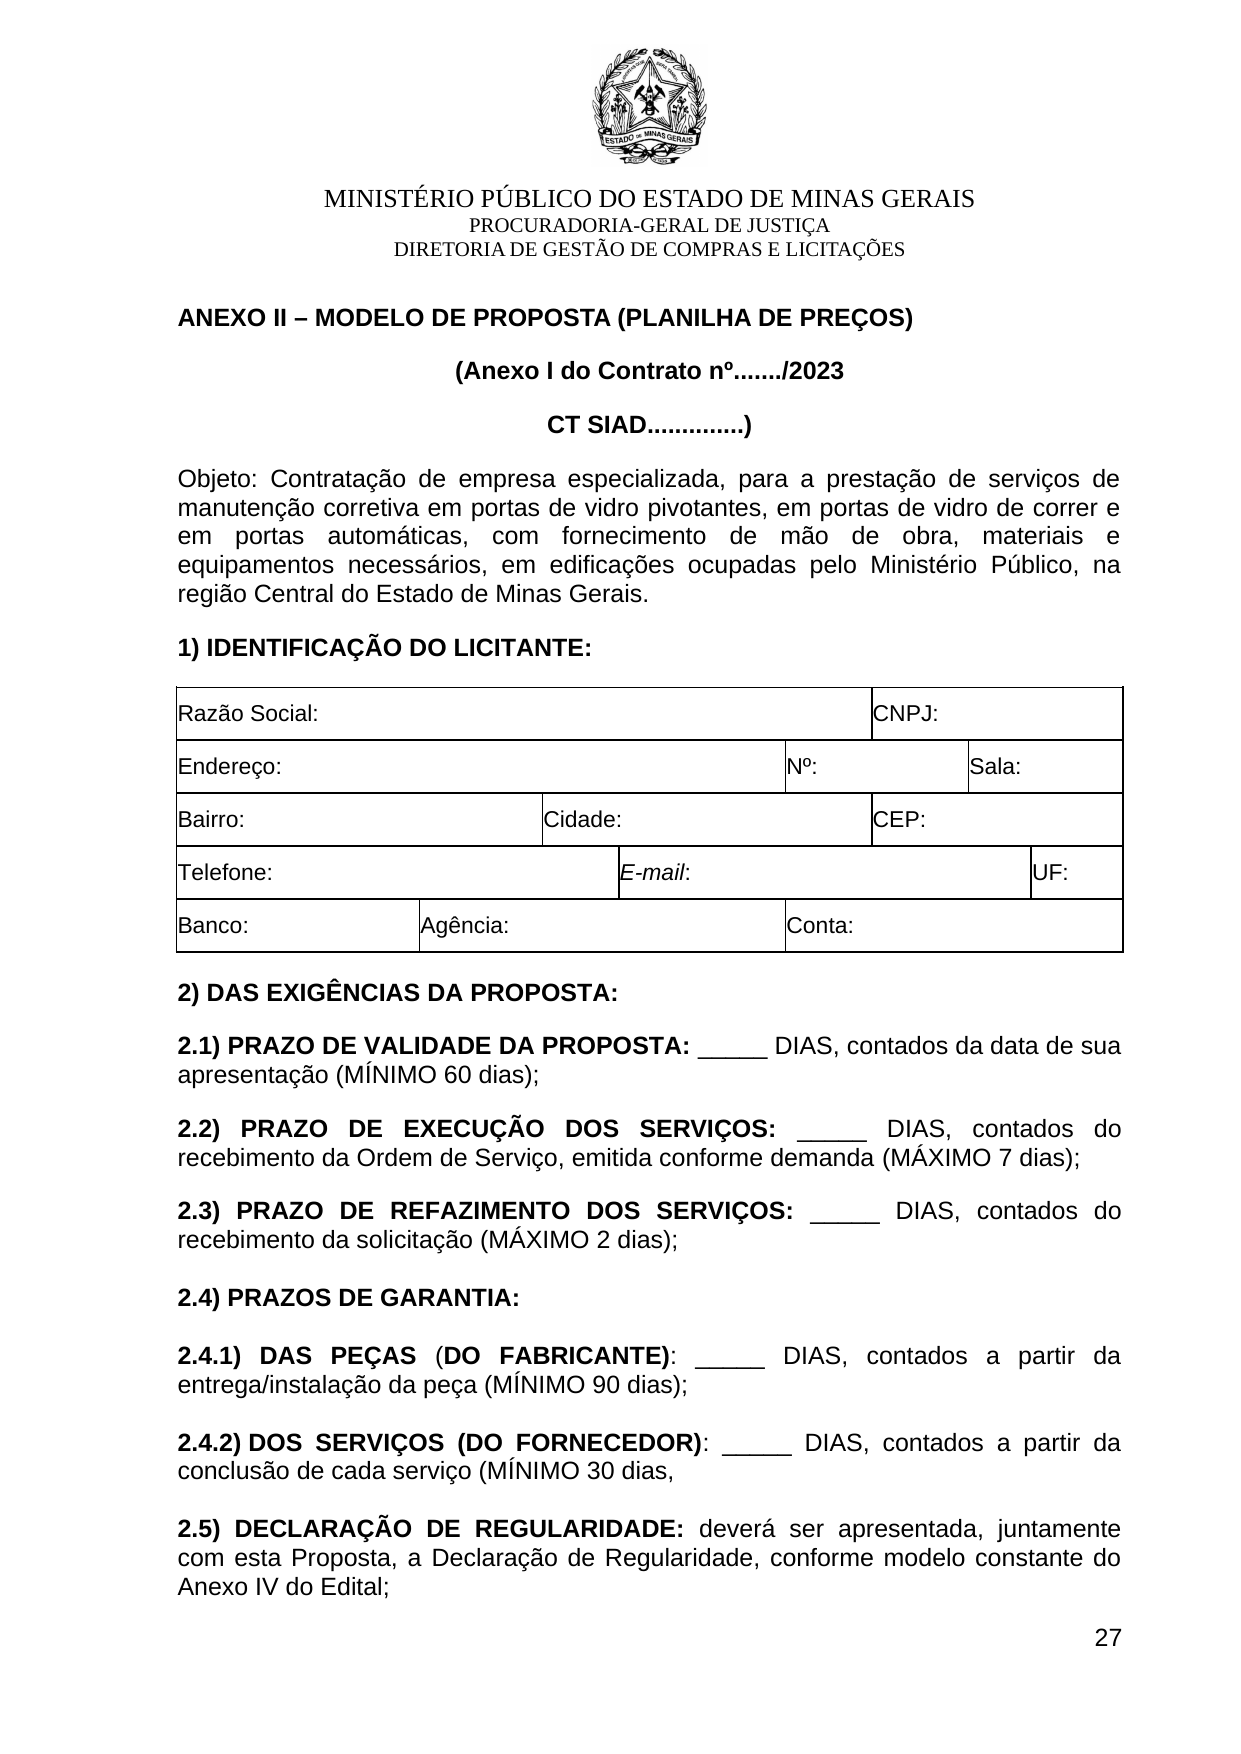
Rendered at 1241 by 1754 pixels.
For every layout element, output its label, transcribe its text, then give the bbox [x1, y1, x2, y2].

text 1) IDENTIFICAÇÃO DO LICITANTE: [177, 633, 1122, 661]
table_cell UF: [1032, 847, 1122, 898]
table_cell Agência: [420, 900, 785, 951]
table_cell E-mail: [620, 847, 1030, 898]
text 2.4.1) DAS PEÇAS (DO FABRICANTE): _____ DIAS, contados a partir da entrega/instalação da peça (MÍNIMO 90 dias); [177, 1341, 1122, 1398]
table_header Razão Social: [177, 688, 871, 739]
text Objeto: Contratação de empresa especializada, para a prestação de serviços de manutenção corretiva em portas de vidro pivotantes, em portas de vidro de correr e em portas automáticas, com fornecimento de mão de obra, materiais e equipamentos necessários, em edificações ocupadas pelo Ministério Público, na região Central do Estado de Minas Gerais. [177, 464, 1122, 608]
text 2) DAS EXIGÊNCIAS DA PROPOSTA: [177, 977, 1122, 1006]
table_cell Conta: [786, 900, 1122, 951]
table_cell Bairro: [177, 794, 542, 845]
table_cell CEP: [873, 794, 1122, 845]
table_cell Sala: [969, 741, 1122, 792]
table_cell Endereço: [177, 741, 785, 792]
table_cell Telefone: [177, 847, 618, 898]
table_header CNPJ: [873, 688, 1122, 739]
table_cell Cidade: [543, 794, 871, 845]
text (Anexo I do Contrato nº......./2023 [177, 356, 1122, 385]
text 2.4.2) DOS SERVIÇOS (DO FORNECEDOR): _____ DIAS, contados a partir da conclusão de cada serviço (MÍNIMO 30 dias, [177, 1427, 1122, 1485]
picture [591, 44, 709, 167]
text 2.3) PRAZO DE REFAZIMENTO DOS SERVIÇOS: _____ DIAS, contados do recebimento da solicitação (MÁXIMO 2 dias); [177, 1196, 1122, 1254]
text CT SIAD..............) [177, 410, 1122, 439]
text 2.4) PRAZOS DE GARANTIA: [177, 1283, 1122, 1312]
list 2.2) PRAZO DE EXECUÇÃO DOS SERVIÇOS: _____ DIAS, contados do recebimento da Ordem de Serviço, emitida conforme demanda (MÁXIMO 7 dias); [177, 1114, 1122, 1171]
table_cell Banco: [177, 900, 419, 951]
table_cell Nº: [786, 741, 968, 792]
text 2.1) PRAZO DE VALIDADE DA PROPOSTA: _____ DIAS, contados da data de sua apresentação (MÍNIMO 60 dias); [177, 1031, 1122, 1089]
subtitle ANEXO II – MODELO DE PROPOSTA (PLANILHA DE PREÇOS) [177, 303, 1122, 331]
text 2.5) DECLARAÇÃO DE REGULARIDADE: deverá ser apresentada, juntamente com esta Proposta, a Declaração de Regularidade, conforme modelo constante do Anexo IV do Edital; [177, 1514, 1122, 1600]
